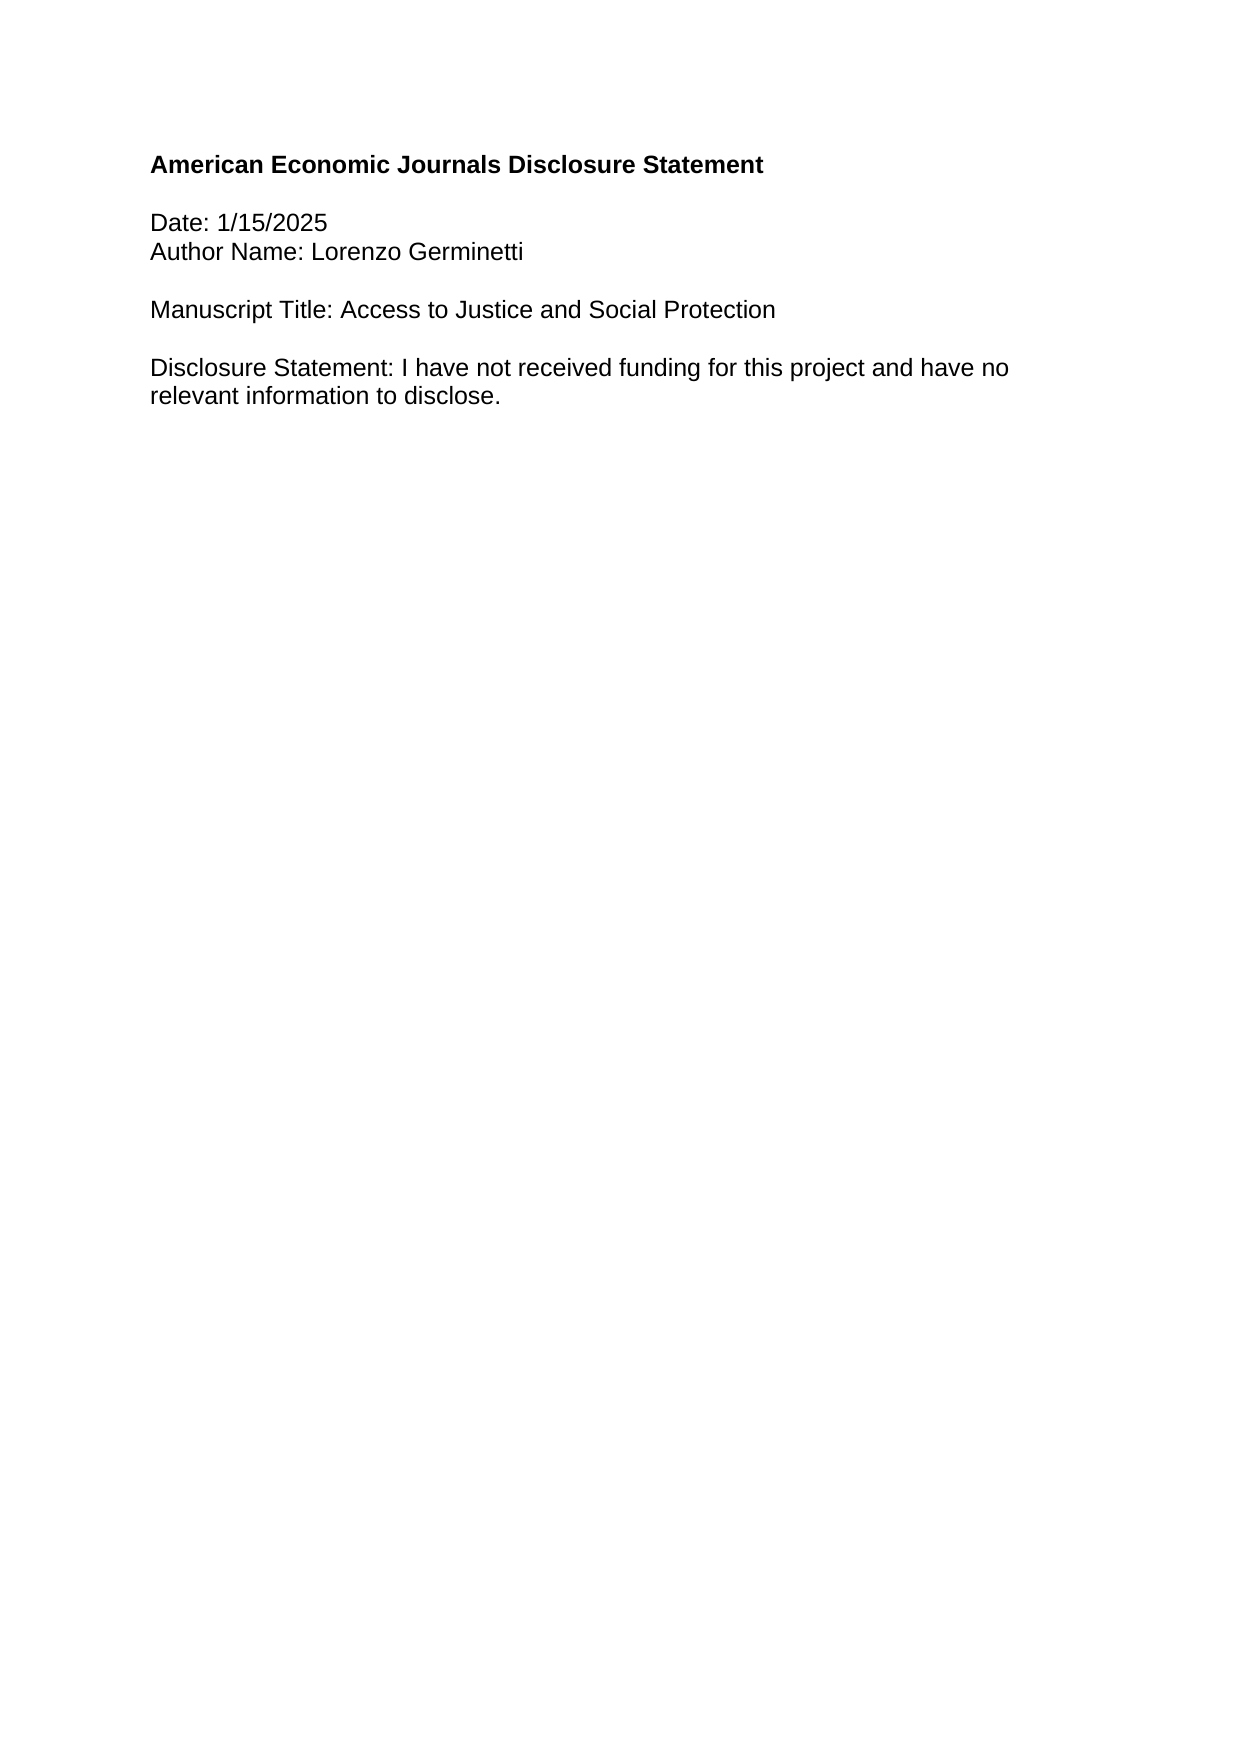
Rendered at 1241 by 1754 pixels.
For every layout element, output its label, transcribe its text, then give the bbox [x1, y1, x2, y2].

text Disclosure Statement: I have not received funding for this project and have no relevant information to disclose. [150, 352, 1090, 410]
text Date: 1/15/2025 Author Name: Lorenzo Germinetti [150, 208, 1090, 265]
text American Economic Journals Disclosure Statement [150, 150, 1090, 179]
text Manuscript Title: Access to Justice and Social Protection [150, 294, 1090, 323]
